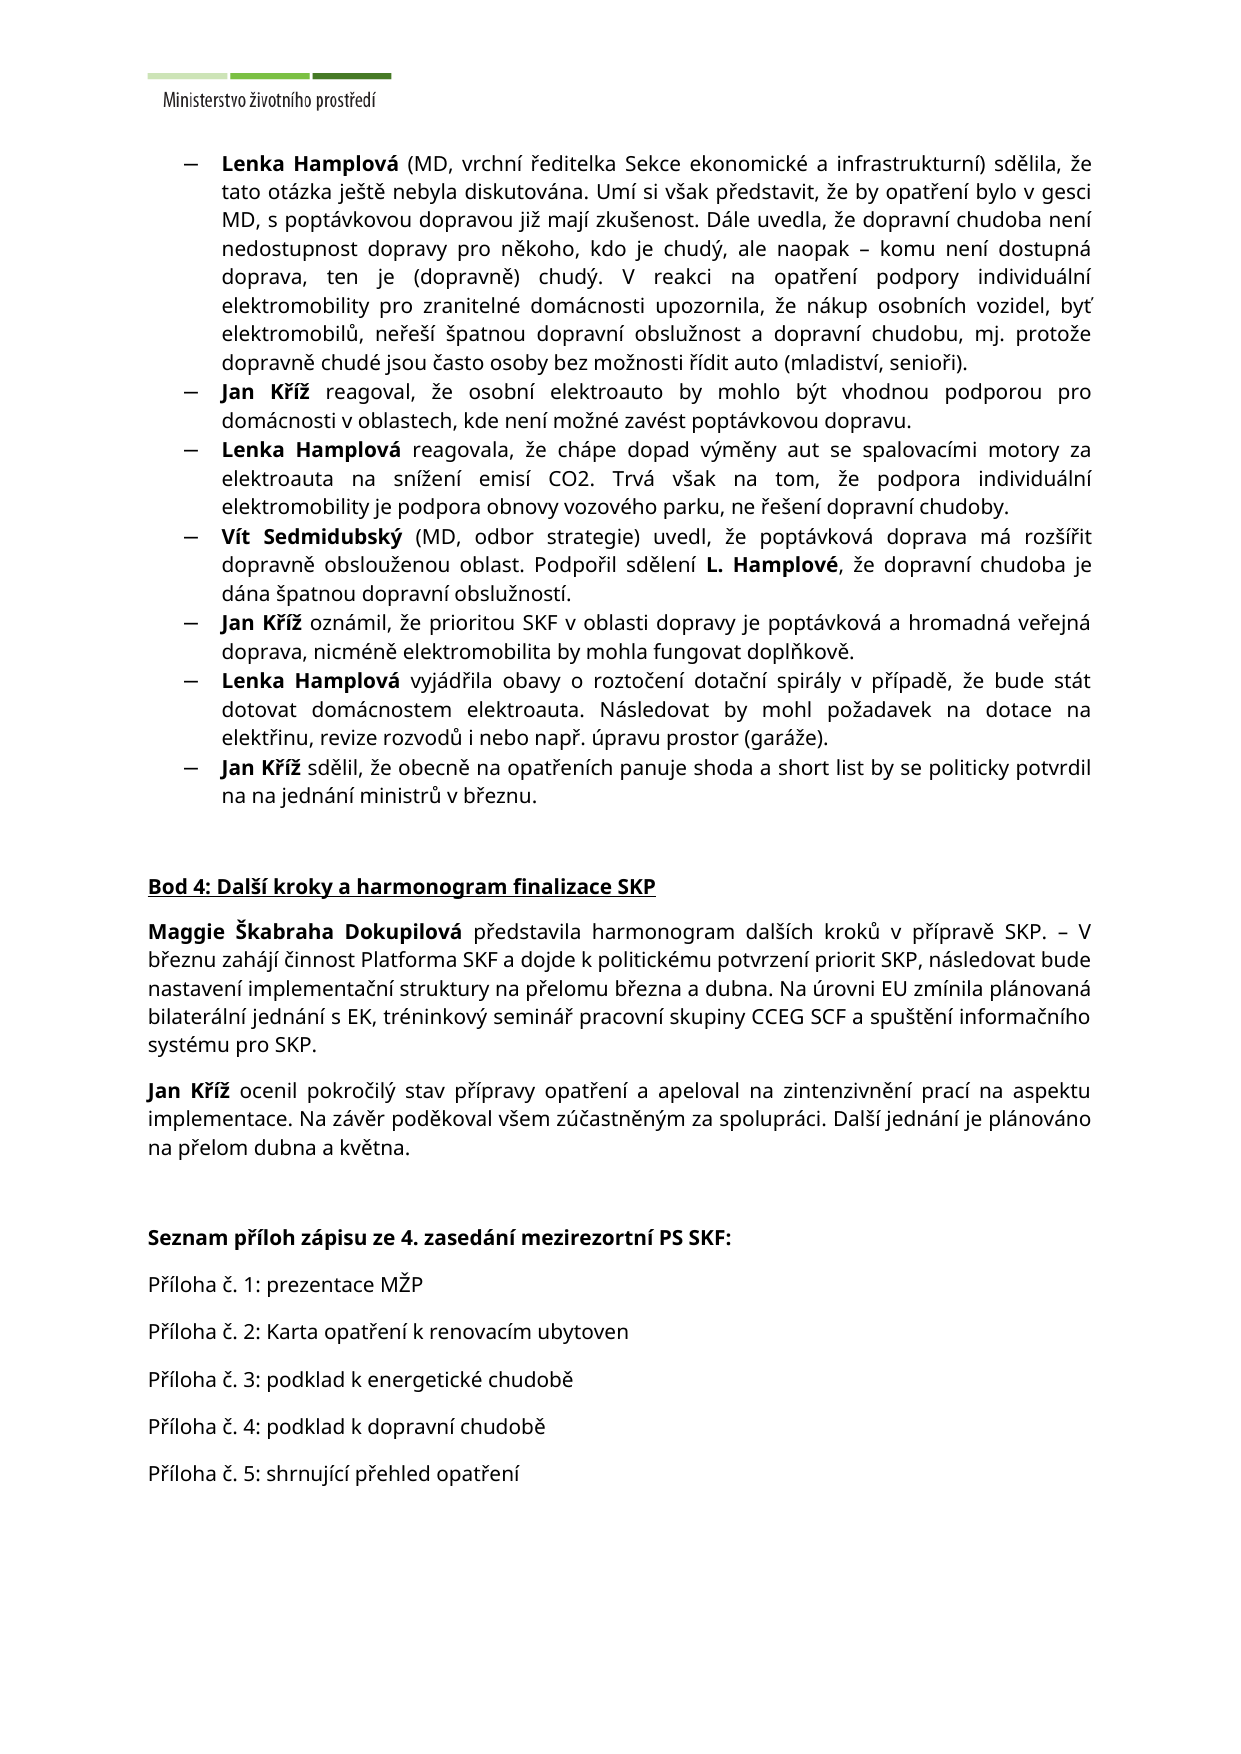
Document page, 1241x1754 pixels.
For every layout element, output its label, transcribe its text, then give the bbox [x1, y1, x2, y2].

text Seznam příloh zápisu ze 4. zasedání mezirezortní PS SKF: [148, 1223, 1093, 1251]
list Lenka Hamplová reagovala, že chápe dopad výměny aut se spalovacími motory za elektroauta na snížení emisí CO2. Trvá však na tom, že podpora individuální elektromobility je podpora obnovy vozového parku, ne řešení dopravní chudoby. [184, 434, 1093, 521]
text Jan Kříž ocenil pokročilý stav přípravy opatření a apeloval na zintenzivnění prací na aspektu implementace. Na závěr poděkoval všem zúčastněným za spolupráci. Další jednání je plánováno na přelom dubna a května. [148, 1076, 1093, 1161]
text Bod 4: Další kroky a harmonogram finalizace SKP [148, 872, 1093, 900]
picture [147, 73, 392, 111]
text Příloha č. 4: podklad k dopravní chudobě [148, 1412, 1093, 1440]
list Jan Kříž reagoval, že osobní elektroauto by mohlo být vhodnou podporou pro domácnosti v oblastech, kde není možné zavést poptávkovou dopravu. [184, 376, 1093, 434]
text Příloha č. 5: shrnující přehled opatření [148, 1459, 1093, 1488]
list Vít Sedmidubský (MD, odbor strategie) uvedl, že poptávková doprava má rozšířit dopravně obslouženou oblast. Podpořil sdělení L. Hamplové, že dopravní chudoba je dána špatnou dopravní obslužností. [184, 521, 1093, 607]
text Příloha č. 3: podklad k energetické chudobě [148, 1365, 1093, 1393]
text Příloha č. 2: Karta opatření k renovacím ubytoven [148, 1317, 1093, 1346]
list Lenka Hamplová vyjádřila obavy o roztočení dotační spirály v případě, že bude stát dotovat domácnostem elektroauta. Následovat by mohl požadavek na dotace na elektřinu, revize rozvodů i nebo např. úpravu prostor (garáže). [184, 665, 1093, 752]
text Maggie Škabraha Dokupilová představila harmonogram dalších kroků v přípravě SKP. – V březnu zahájí činnost Platforma SKF a dojde k politickému potvrzení priorit SKP, následovat bude nastavení implementační struktury na přelomu března a dubna. Na úrovni EU zmínila plánovaná bilaterální jednání s EK, tréninkový seminář pracovní skupiny CCEG SCF a spuštění informačního systému pro SKP. [148, 917, 1093, 1059]
list Lenka Hamplová (MD, vrchní ředitelka Sekce ekonomické a infrastrukturní) sdělila, že tato otázka ještě nebyla diskutována. Umí si však představit, že by opatření bylo v gesci MD, s poptávkovou dopravou již mají zkušenost. Dále uvedla, že dopravní chudoba není nedostupnost dopravy pro někoho, kdo je chudý, ale naopak – komu není dostupná doprava, ten je (dopravně) chudý. V reakci na opatření podpory individuální elektromobility pro zranitelné domácnosti upozornila, že nákup osobních vozidel, byť elektromobilů, neřeší špatnou dopravní obslužnost a dopravní chudobu, mj. protože dopravně chudé jsou často osoby bez možnosti řídit auto (mladiství, senioři). [184, 148, 1093, 376]
text Příloha č. 1: prezentace MŽP [148, 1270, 1093, 1298]
list Jan Kříž sdělil, že obecně na opatřeních panuje shoda a short list by se politicky potvrdil na na jednání ministrů v březnu. [184, 752, 1093, 810]
list Jan Kříž oznámil, že prioritou SKF v oblasti dopravy je poptávková a hromadná veřejná doprava, nicméně elektromobilita by mohla fungovat doplňkově. [184, 607, 1093, 665]
